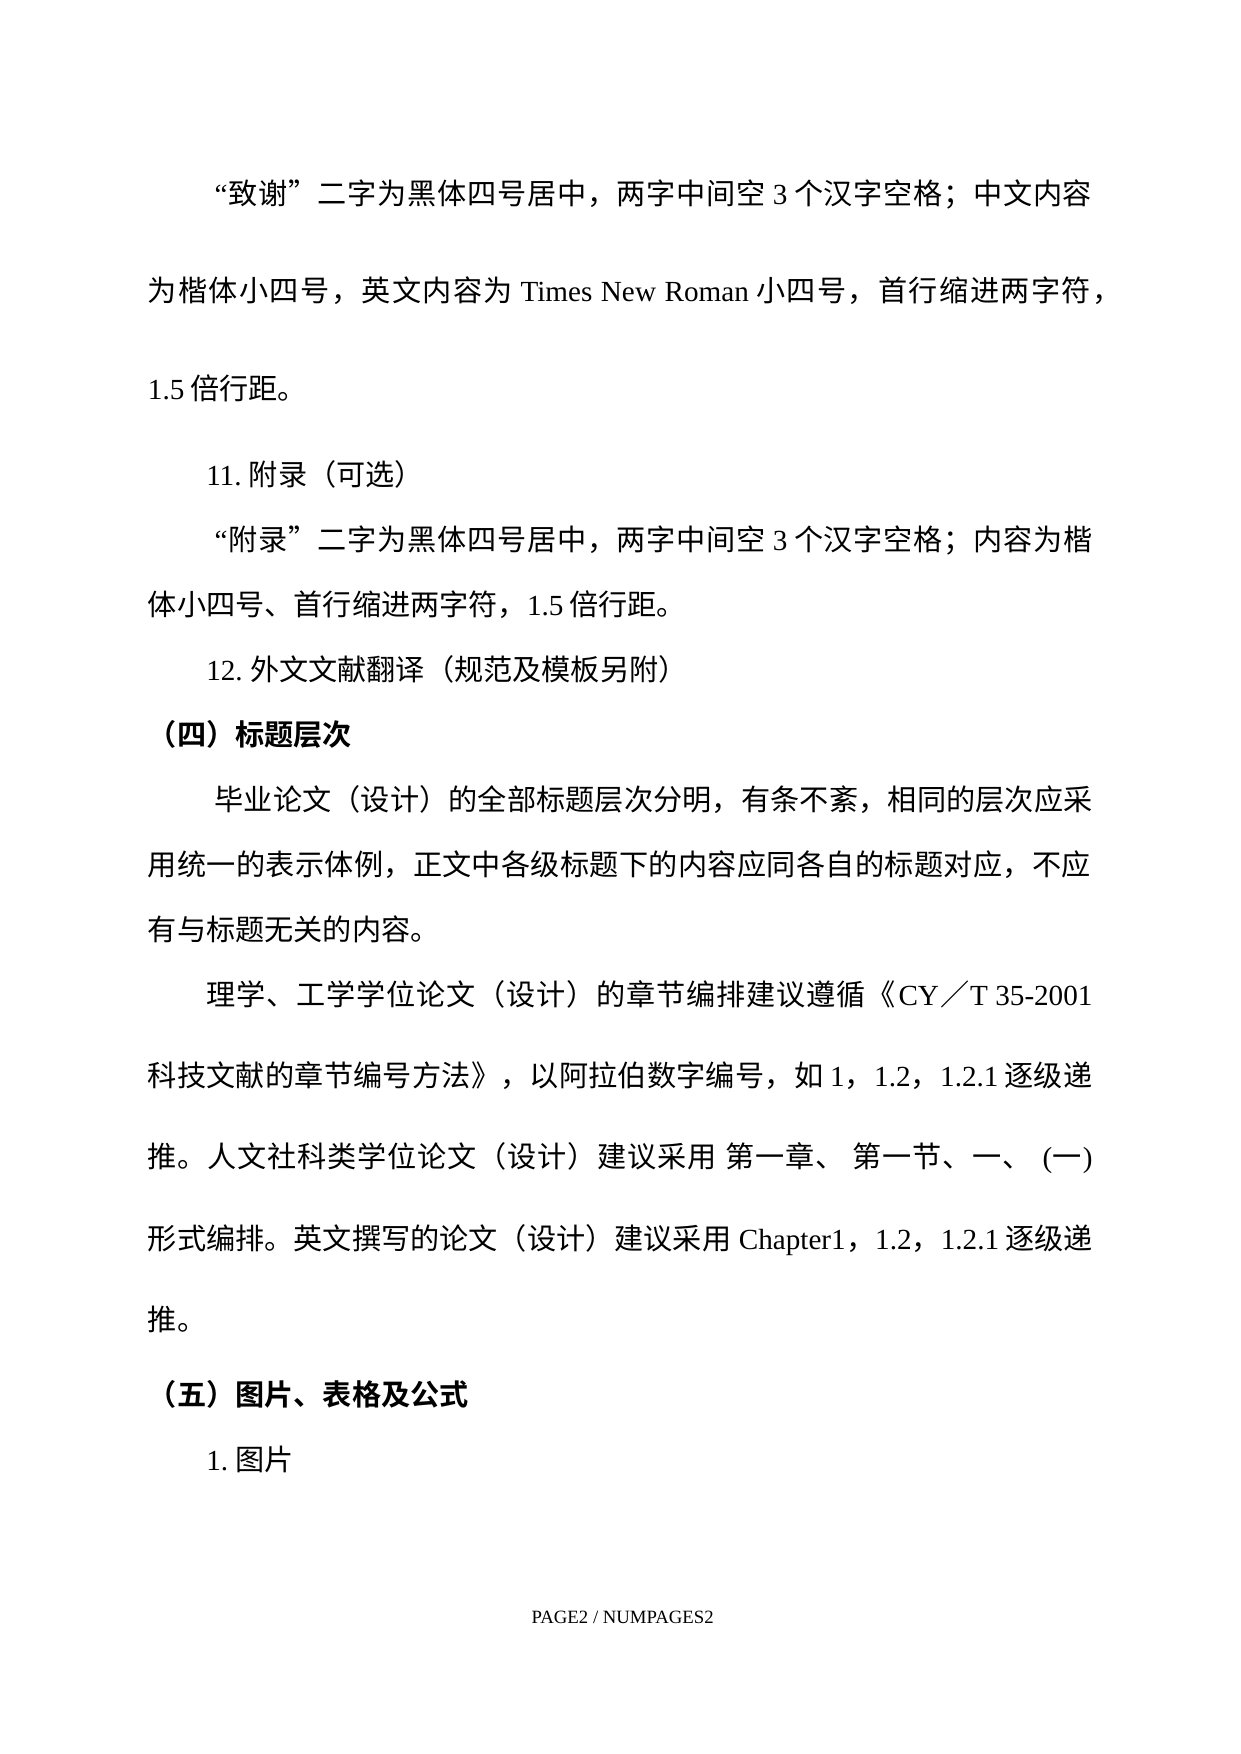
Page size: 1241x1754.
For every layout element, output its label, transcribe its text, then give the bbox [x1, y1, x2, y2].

list 附录（可选） [148, 440, 1092, 505]
text （五）图片、表格及公式 [148, 1361, 1092, 1426]
text 毕业论文（设计）的全部标题层次分明，有条不紊，相同的层次应采用统一的表示体例，正文中各级标题下的内容应同各自的标题对应，不应有与标题无关的内容。 [148, 765, 1092, 960]
text 理学、工学学位论文（设计）的章节编排建议遵循《CY／T 35-2001 科技文献的章节编号方法》，以阿拉伯数字编号，如1，1.2，1.2.1逐级递推。人文社科类学位论文（设计）建议采用 第一章、 第一节、一、 (一) 形式编排。英文撰写的论文（设计）建议采用 Chapter1，1.2，1.2.1逐级递推。 [148, 960, 1092, 1350]
list 外文文献翻译（规范及模板另附） [148, 635, 1092, 700]
text “致谢”二字为黑体四号居中，两字中间空3个汉字空格；中文内容为楷体小四号，英文内容为Times New Roman小四号，首行缩进两字符，1.5倍行距。 [148, 159, 1092, 419]
text 1. 图片 [148, 1426, 1092, 1491]
text （四）标题层次 [148, 700, 1092, 765]
text “附录”二字为黑体四号居中，两字中间空3个汉字空格；内容为楷体小四号、首行缩进两字符，1.5倍行距。 [148, 505, 1092, 635]
